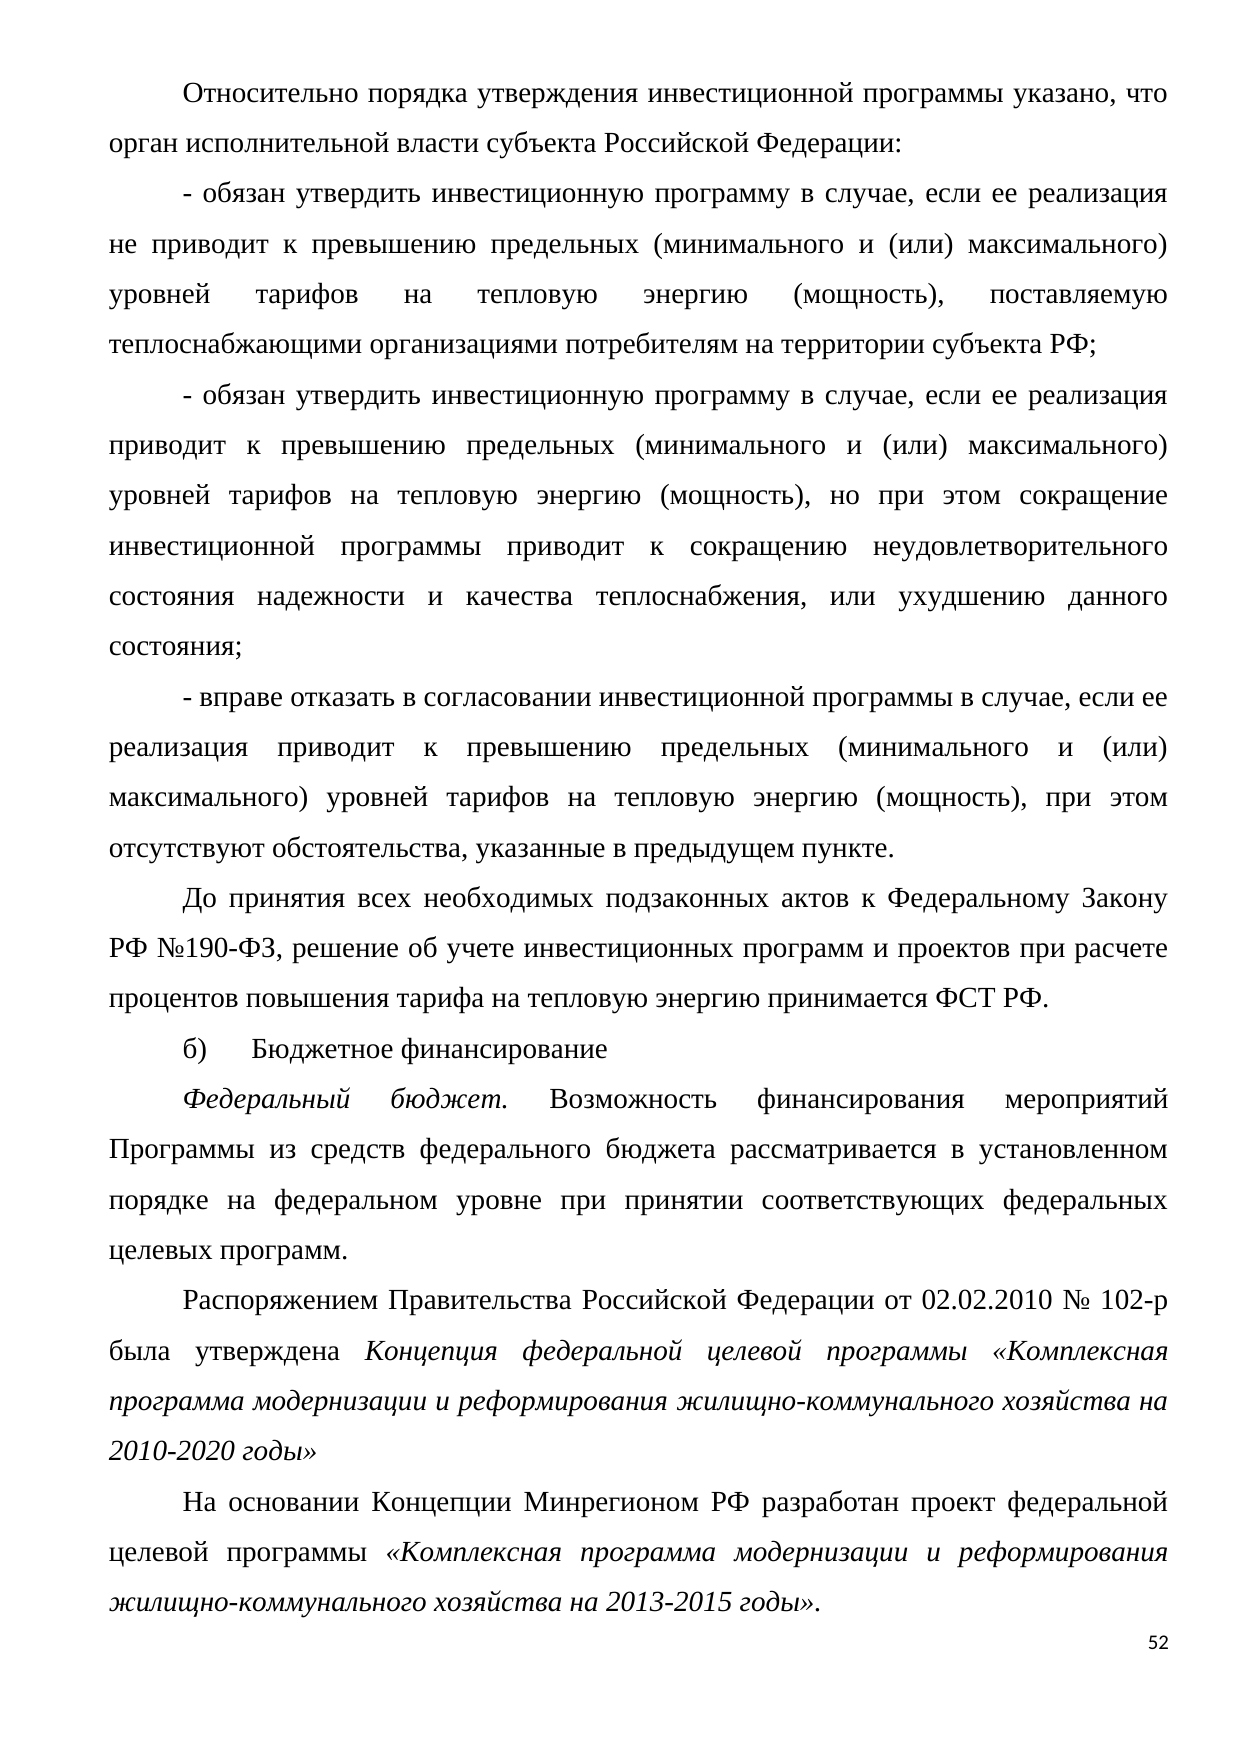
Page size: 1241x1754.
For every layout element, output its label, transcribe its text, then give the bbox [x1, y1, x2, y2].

text - обязан утвердить инвестиционную программу в случае, если ее реализация приводит к превышению предельных (минимального и (или) максимального) уровней тарифов на тепловую энергию (мощность), но при этом сокращение инвестиционной программы приводит к сокращению неудовлетворительного состояния надежности и качества теплоснабжения, или ухудшению данного состояния; [108, 377, 1169, 662]
text До принятия всех необходимых подзаконных актов к Федеральному Закону РФ №190-ФЗ, решение об учете инвестиционных программ и проектов при расчете процентов повышения тарифа на тепловую энергию принимается ФСТ РФ. [108, 880, 1169, 1014]
text На основании Концепции Минрегионом РФ разработан проект федеральной целевой программы «Комплексная программа модернизации и реформирования жилищно-коммунального хозяйства на 2013-2015 годы». [108, 1484, 1169, 1618]
text б) Бюджетное финансирование [108, 1031, 1169, 1064]
text - обязан утвердить инвестиционную программу в случае, если ее реализация не приводит к превышению предельных (минимального и (или) максимального) уровней тарифов на тепловую энергию (мощность), поставляемую теплоснабжающими организациями потребителям на территории субъекта РФ; [108, 176, 1169, 360]
text Федеральный бюджет. Возможность финансирования мероприятий Программы из средств федерального бюджета рассматривается в установленном порядке на федеральном уровне при принятии соответствующих федеральных целевых программ. [108, 1081, 1169, 1266]
text Относительно порядка утверждения инвестиционной программы указано, что орган исполнительной власти субъекта Российской Федерации: [108, 75, 1169, 159]
text Распоряжением Правительства Российской Федерации от 02.02.2010 № 102-р была утверждена Концепция федеральной целевой программы «Комплексная программа модернизации и реформирования жилищно-коммунального хозяйства на 2010-2020 годы» [108, 1282, 1169, 1467]
text - вправе отказать в согласовании инвестиционной программы в случае, если ее реализация приводит к превышению предельных (минимального и (или) максимального) уровней тарифов на тепловую энергию (мощность), при этом отсутствуют обстоятельства, указанные в предыдущем пункте. [108, 679, 1169, 863]
